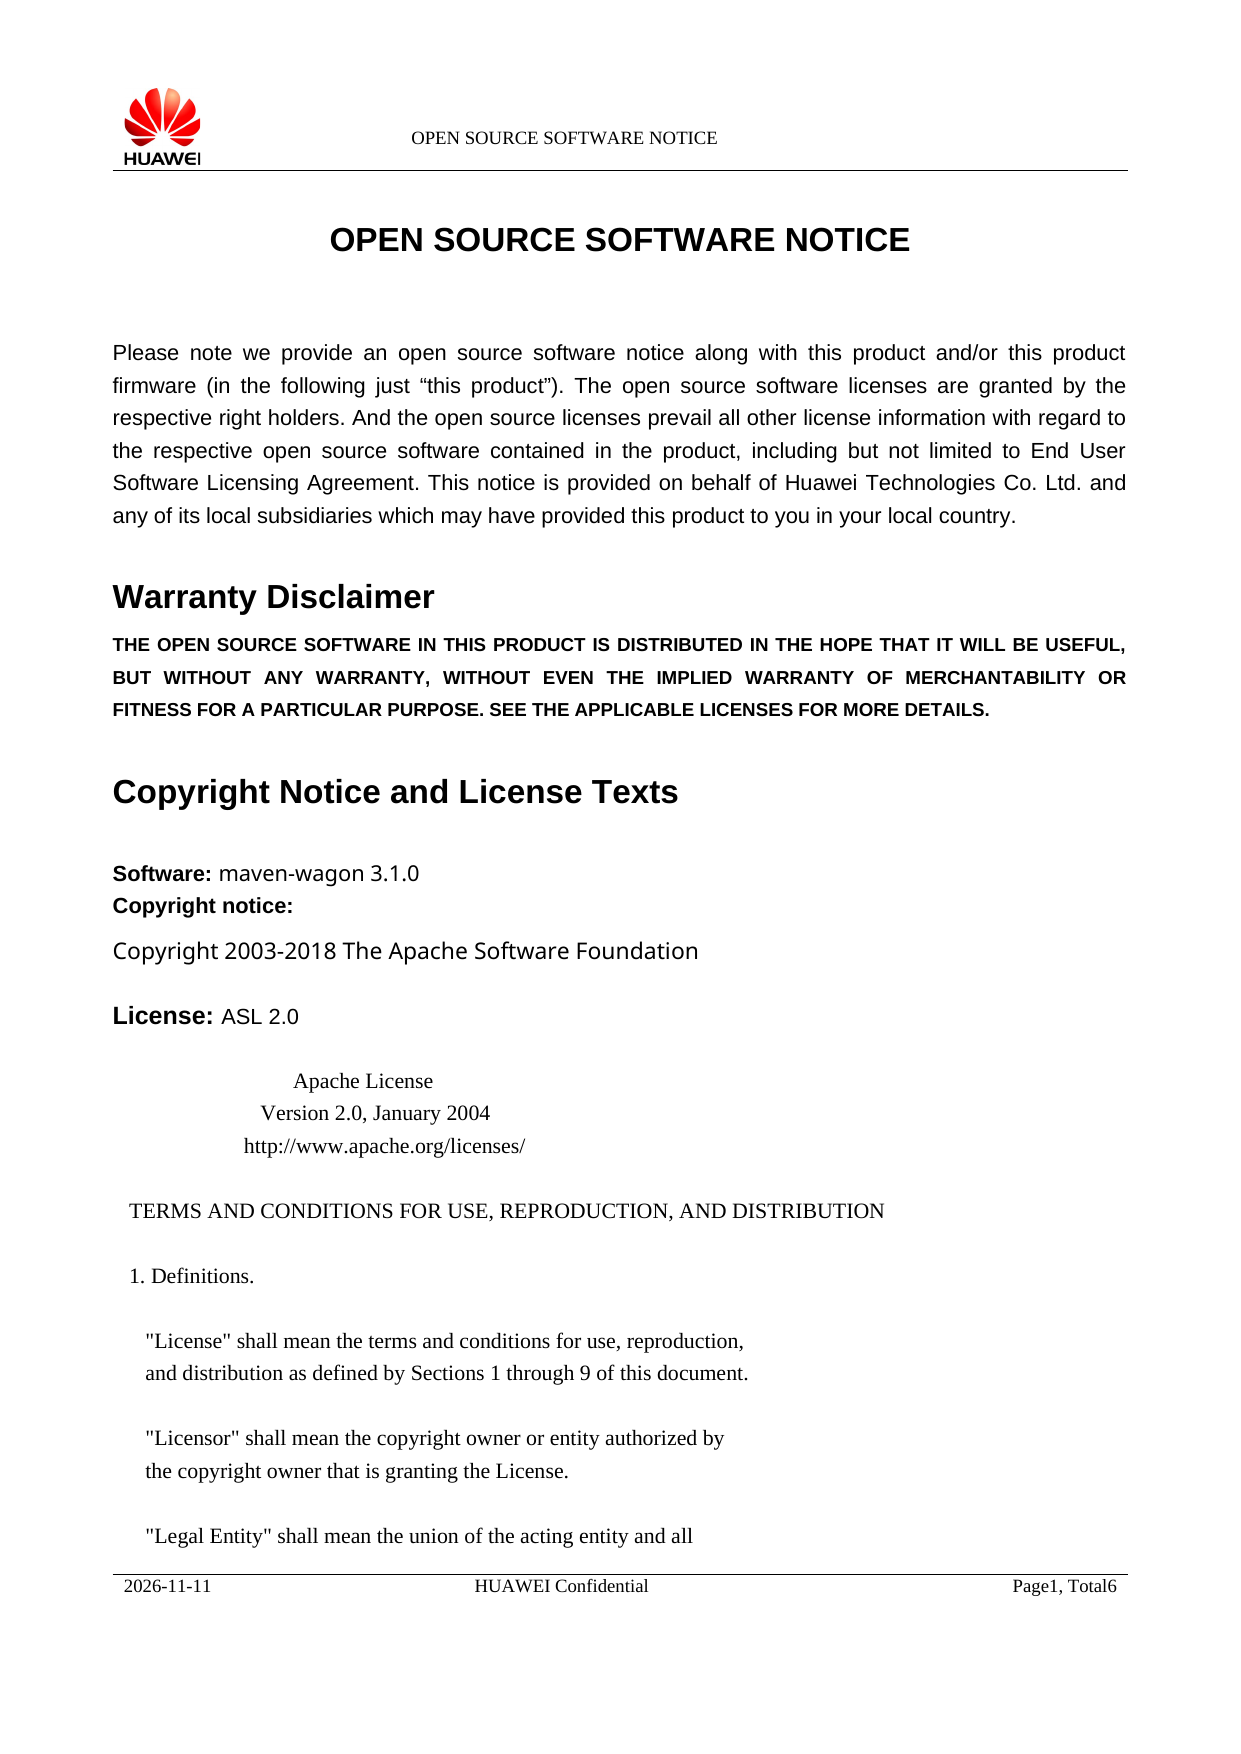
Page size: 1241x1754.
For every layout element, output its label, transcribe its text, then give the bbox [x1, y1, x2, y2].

text Copyright notice: [112, 889, 1128, 921]
text The open source software in this product is distributed in the hope that it will be useful, but WITHOUT ANY WARRANTY, without even the implied warranty of MERCHANTABILITY or FITNESS FOR A PARTICULAR PURPOSE. See the applicable licenses for more details. [112, 629, 1128, 726]
text Warranty Disclaimer [112, 564, 1128, 629]
text Please note we provide an open source software notice along with this product and/or this product firmware (in the following just “this product”). The open source software licenses are granted by the respective right holders. And the open source licenses prevail all other license information with regard to the respective open source software contained in the product, including but not limited to End User Software Licensing Agreement. This notice is provided on behalf of Huawei Technologies Co. Ltd. and any of its local subsidiaries which may have provided this product to you in your local country. [112, 336, 1128, 531]
text OPEN SOURCE SOFTWARE NOTICE [112, 206, 1128, 271]
title Software: maven-wagon 3.1.0 [112, 856, 1128, 889]
text License: ASL 2.0 [112, 999, 1128, 1031]
text Copyright Notice and License Texts [112, 759, 1128, 824]
picture [124, 88, 201, 165]
text Copyright 2003-2018 The Apache Software Foundation [112, 934, 1128, 999]
